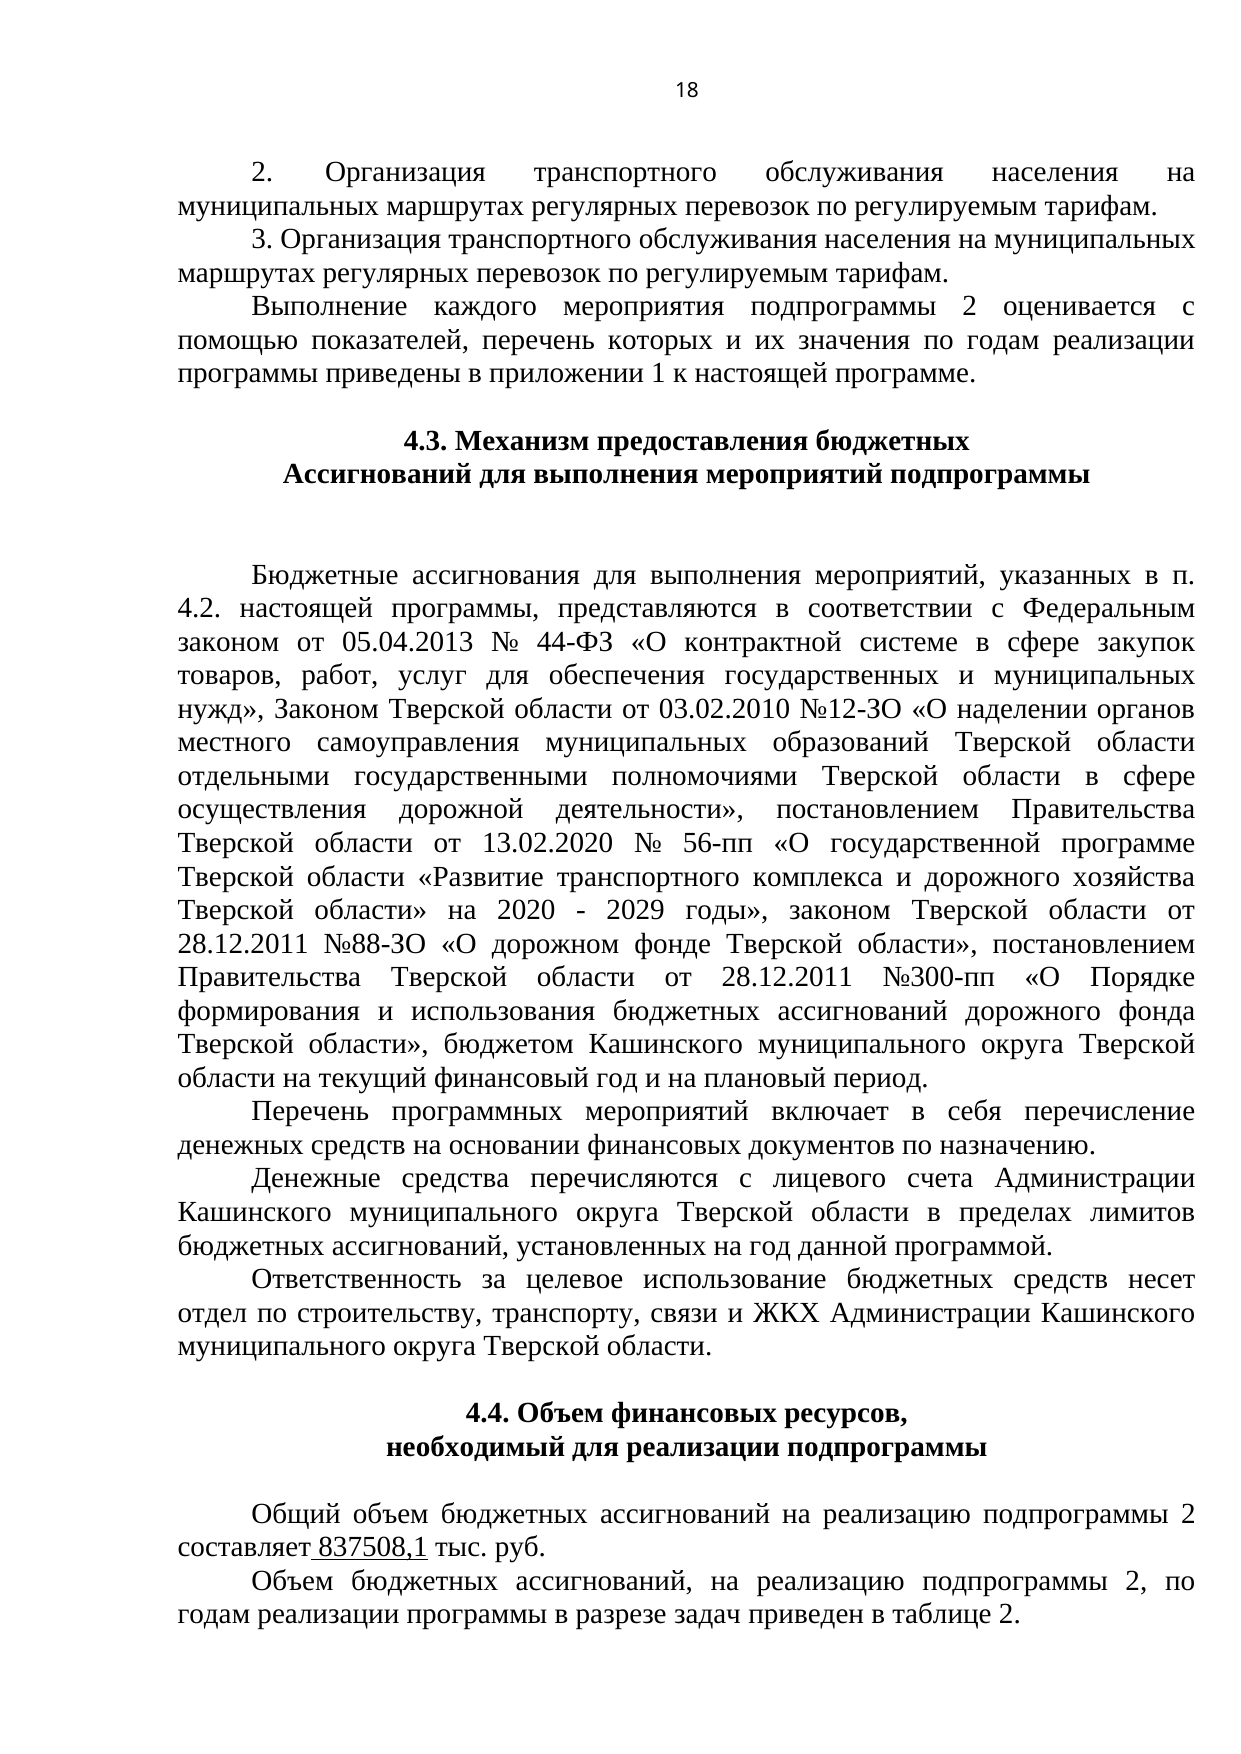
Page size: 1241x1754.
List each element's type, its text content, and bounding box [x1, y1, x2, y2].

text Бюджетные ассигнования для выполнения мероприятий, указанных в п. 4.2. настоящей программы, представляются в соответствии с Федеральным законом от 05.04.2013 № 44-ФЗ «О контрактной системе в сфере закупок товаров, работ, услуг для обеспечения государственных и муниципальных нужд», Законом Тверской области от 03.02.2010 №12-ЗО «О наделении органов местного самоуправления муниципальных образований Тверской области отдельными государственными полномочиями Тверской области в сфере осуществления дорожной деятельности», постановлением Правительства Тверской области от 13.02.2020 № 56-пп «О государственной программе Тверской области «Развитие транспортного комплекса и дорожного хозяйства Тверской области» на 2020 - 2029 годы», законом Тверской области от 28.12.2011 №88-ЗО «О дорожном фонде Тверской области», постановлением Правительства Тверской области от 28.12.2011 №300-пп «О Порядке формирования и использования бюджетных ассигнований дорожного фонда Тверской области», бюджетом Кашинского муниципального округа Тверской области на текущий финансовый год и на плановый период. [177, 557, 1196, 1093]
text 4.4. Объем финансовых ресурсов, [177, 1395, 1196, 1429]
text 2. Организация транспортного обслуживания населения на муниципальных маршрутах регулярных перевозок по регулируемым тарифам. [177, 154, 1196, 221]
text Денежные средства перечисляются с лицевого счета Администрации Кашинского муниципального округа Тверской области в пределах лимитов бюджетных ассигнований, установленных на год данной программой. [177, 1161, 1196, 1261]
text необходимый для реализации подпрограммы [177, 1429, 1196, 1462]
text 4.3. Механизм предоставления бюджетных [177, 423, 1196, 456]
text Общий объем бюджетных ассигнований на реализацию подпрограммы 2 составляет 837508,1 тыс. руб. [177, 1496, 1196, 1563]
text Ассигнований для выполнения мероприятий подпрограммы [177, 456, 1196, 490]
text Ответственность за целевое использование бюджетных средств несет отдел по строительству, транспорту, связи и ЖКХ Администрации Кашинского муниципального округа Тверской области. [177, 1261, 1196, 1362]
text Перечень программных мероприятий включает в себя перечисление денежных средств на основании финансовых документов по назначению. [177, 1093, 1196, 1161]
text Выполнение каждого мероприятия подпрограммы 2 оценивается с помощью показателей, перечень которых и их значения по годам реализации программы приведены в приложении 1 к настоящей программе. [177, 288, 1196, 389]
text Объем бюджетных ассигнований, на реализацию подпрограммы 2, по годам реализации программы в разрезе задач приведен в таблице 2. [177, 1563, 1196, 1630]
text 3. Организация транспортного обслуживания населения на муниципальных маршрутах регулярных перевозок по регулируемым тарифам. [177, 221, 1196, 288]
